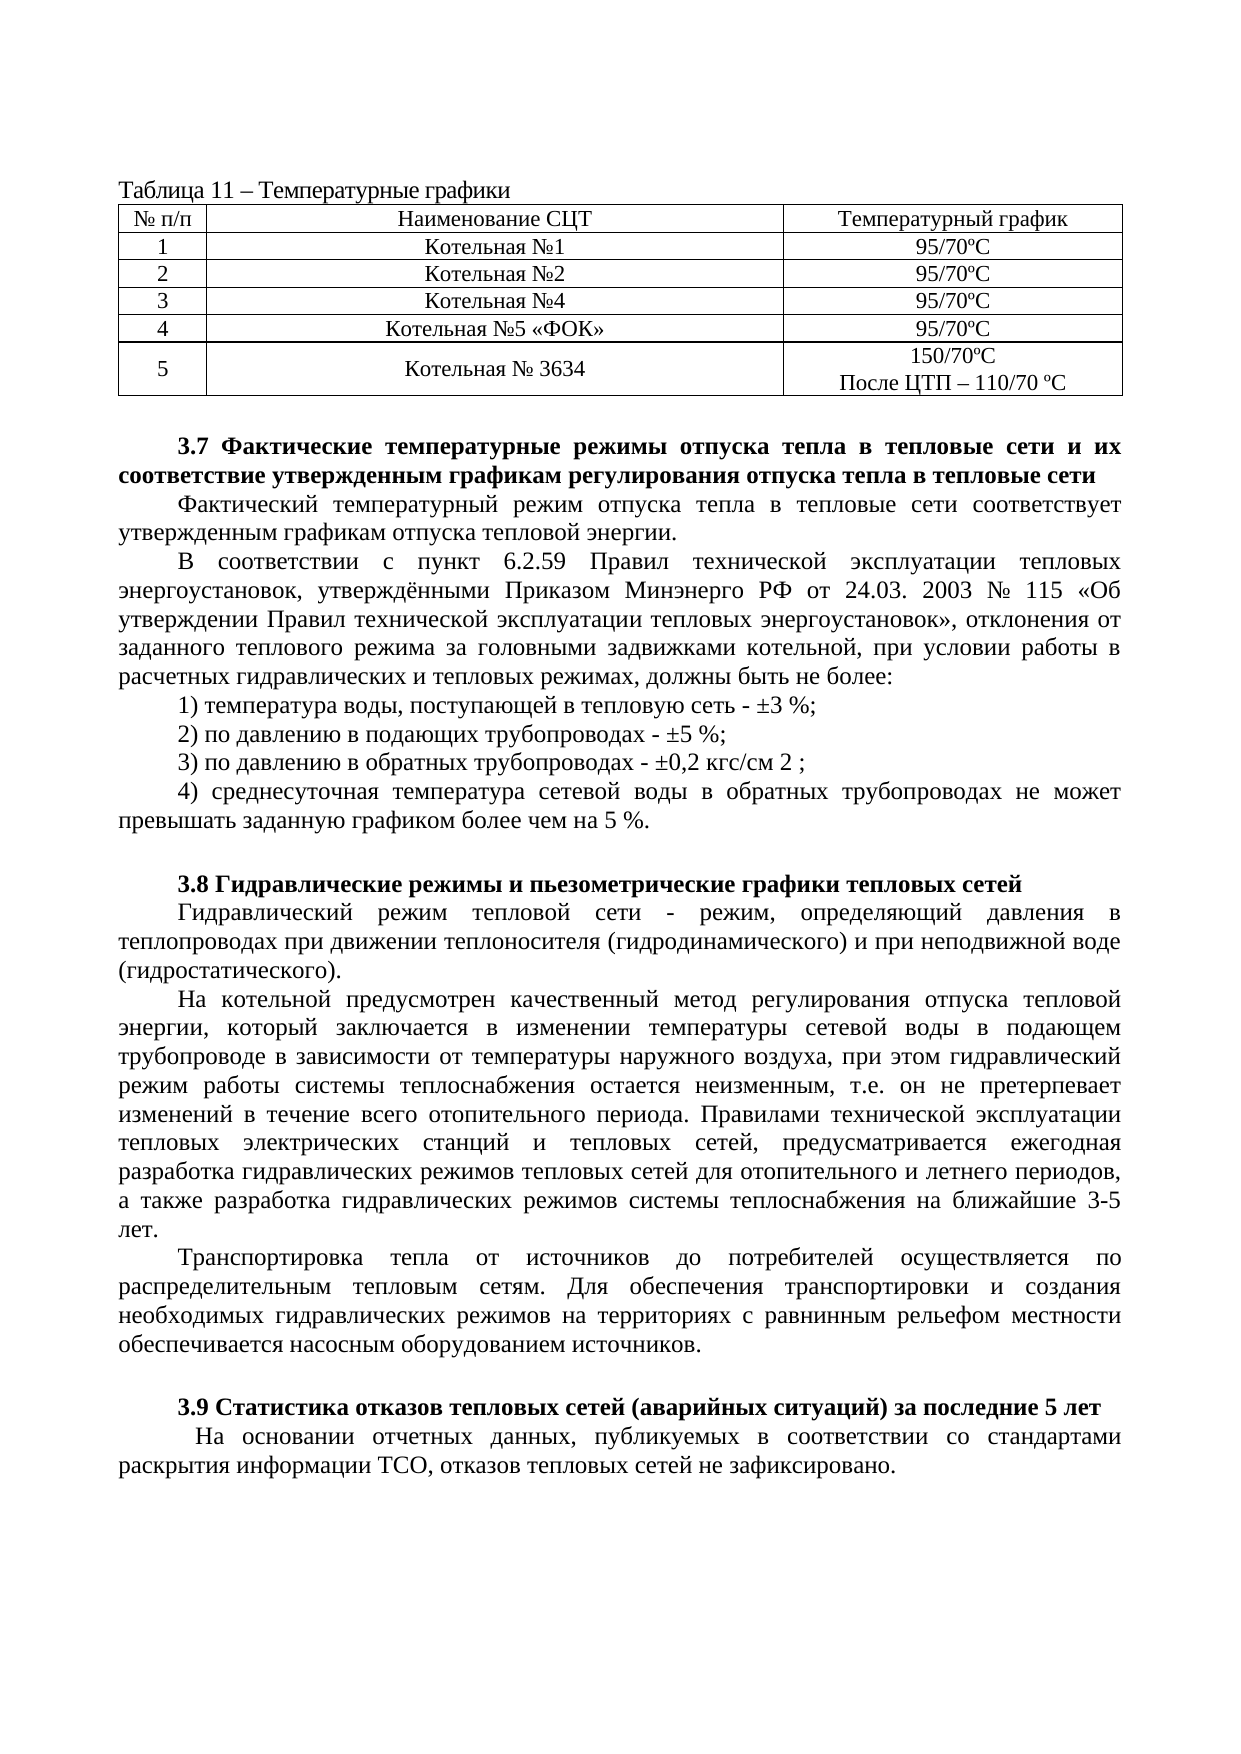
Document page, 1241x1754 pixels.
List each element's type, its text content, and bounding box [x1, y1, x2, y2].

table_cell 95/70ºС [784, 260, 1122, 287]
table_header Температурный график [784, 205, 1122, 232]
text Гидравлический режим тепловой сети - режим, определяющий давления в теплопроводах при движении теплоносителя (гидродинамического) и при неподвижной воде (гидростатического). [118, 897, 1122, 984]
table_cell 95/70ºС [784, 233, 1122, 259]
table_cell Котельная №2 [207, 260, 783, 287]
text Фактический температурный режим отпуска тепла в тепловые сети соответствует утвержденным графикам отпуска тепловой энергии. [118, 489, 1122, 546]
table_cell Котельная №5 «ФОК» [207, 315, 783, 341]
subtitle 3.8 Гидравлические режимы и пьезометрические графики тепловых сетей [118, 869, 1122, 897]
table_cell 4 [119, 315, 206, 341]
table_cell 150/70ºС После ЦТП – 110/70 ºС [784, 343, 1122, 395]
table_cell Котельная №4 [207, 288, 783, 314]
table_cell 3 [119, 288, 206, 314]
table_cell 95/70ºС [784, 288, 1122, 314]
text 3) по давлению в обратных трубопроводах - ±0,2 кгс/см 2 ; [118, 747, 1122, 776]
table_cell 1 [119, 233, 206, 259]
table_cell 5 [119, 343, 206, 395]
text 4) среднесуточная температура сетевой воды в обратных трубопроводах не может превышать заданную графиком более чем на 5 %. [118, 776, 1122, 834]
text 2) по давлению в подающих трубопроводах - ±5 %; [118, 719, 1122, 747]
text На котельной предусмотрен качественный метод регулирования отпуска тепловой энергии, который заключается в изменении температуры сетевой воды в подающем трубопроводе в зависимости от температуры наружного воздуха, при этом гидравлический режим работы системы теплоснабжения остается неизменным, т.е. он не претерпевает изменений в течение всего отопительного периода. Правилами технической эксплуатации тепловых электрических станций и тепловых сетей, предусматривается ежегодная разработка гидравлических режимов тепловых сетей для отопительного и летнего периодов, а также разработка гидравлических режимов системы теплоснабжения на ближайшие 3-5 лет. [118, 984, 1122, 1242]
subtitle 3.9 Статистика отказов тепловых сетей (аварийных ситуаций) за последние 5 лет [118, 1392, 1122, 1421]
table_header № п/п [119, 205, 206, 232]
table_header Наименование СЦТ [207, 205, 783, 232]
text Транспортировка тепла от источников до потребителей осуществляется по распределительным тепловым сетям. Для обеспечения транспортировки и создания необходимых гидравлических режимов на территориях с равнинным рельефом местности обеспечивается насосным оборудованием источников. [118, 1242, 1122, 1357]
text В соответствии с пункт 6.2.59 Правил технической эксплуатации тепловых энергоустановок, утверждёнными Приказом Минэнерго РФ от 24.03. 2003 № 115 «Об утверждении Правил технической эксплуатации тепловых энергоустановок», отклонения от заданного теплового режима за головными задвижками котельной, при условии работы в расчетных гидравлических и тепловых режимах, должны быть не более: [118, 546, 1122, 690]
text На основании отчетных данных, публикуемых в соответствии со стандартами раскрытия информации ТСО, отказов тепловых сетей не зафиксировано. [118, 1421, 1122, 1479]
table_cell 2 [119, 260, 206, 287]
text Таблица 11 – Температурные графики [118, 176, 1122, 204]
text 1) температура воды, поступающей в тепловую сеть - ±3 %; [118, 690, 1122, 719]
table_cell Котельная №1 [207, 233, 783, 259]
table_cell Котельная № 3634 [207, 343, 783, 395]
table_cell 95/70ºС [784, 315, 1122, 341]
subtitle 3.7 Фактические температурные режимы отпуска тепла в тепловые сети и их соответствие утвержденным графикам регулирования отпуска тепла в тепловые сети [118, 431, 1122, 489]
